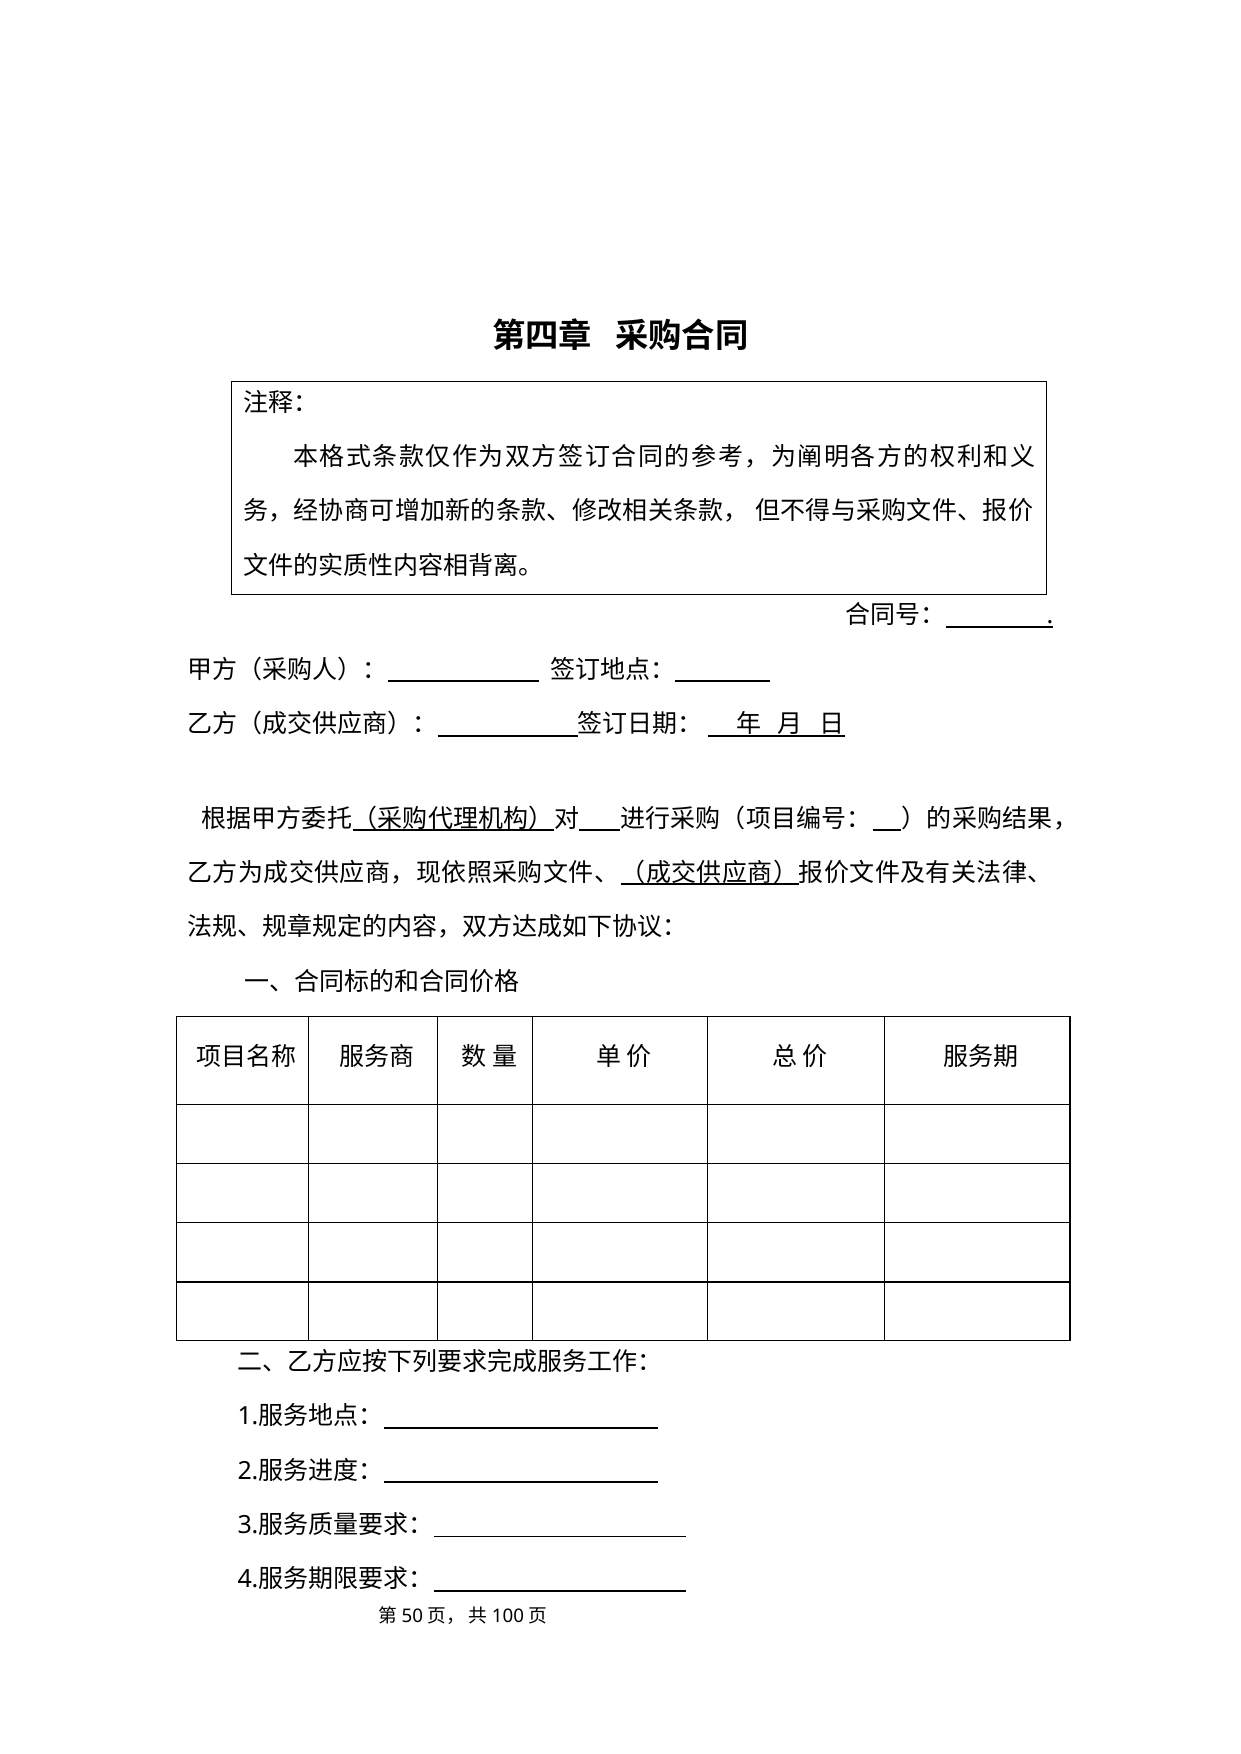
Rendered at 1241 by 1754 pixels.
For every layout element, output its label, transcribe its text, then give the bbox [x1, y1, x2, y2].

table_cell [708, 1105, 884, 1163]
table_cell [533, 1223, 707, 1281]
table_cell [885, 1223, 1069, 1281]
table_cell [438, 1223, 532, 1281]
table_cell [708, 1283, 884, 1340]
table_cell [309, 1223, 437, 1281]
table_cell [885, 1105, 1069, 1163]
table_cell [533, 1105, 707, 1163]
text 乙方（成交供应商）： 签订日期： 年 月 日 [187, 704, 1053, 740]
table_cell [309, 1283, 437, 1340]
table_cell [438, 1105, 532, 1163]
table_cell [533, 1164, 707, 1222]
text 第四章 采购合同 [187, 309, 1053, 357]
table_cell [708, 1164, 884, 1222]
table_header 注释： 本格式条款仅作为双方签订合同的参考，为阐明各方的权利和义务，经协商可增加新的条款、修改相关条款， 但不得与采购文件、报价文件的实质性内容相背离。 [232, 382, 1046, 594]
table_cell [177, 1105, 308, 1163]
table_cell [177, 1283, 308, 1340]
table_header 服务商 [309, 1017, 437, 1104]
text 甲方（采购人）： 签订地点： [187, 649, 1053, 686]
text 根据甲方委托（采购代理机构）对 进行采购（项目编号： ）的采购结果，乙方为成交供应商，现依照采购文件、（成交供应商）报价文件及有关法律、法规、规章规定的内容，双方达成如下协议： [187, 798, 1053, 943]
table_cell [438, 1283, 532, 1340]
table_header 数 量 [438, 1017, 532, 1104]
table_cell [533, 1283, 707, 1340]
text 4.服务期限要求： [187, 1559, 1053, 1595]
text 1.服务地点： [187, 1396, 1053, 1432]
text 2.服务进度： [187, 1450, 1053, 1486]
text 合同号： . [187, 595, 1053, 631]
table_cell [708, 1223, 884, 1281]
table_cell [309, 1105, 437, 1163]
table_header 单 价 [533, 1017, 707, 1104]
table_cell [438, 1164, 532, 1222]
table_cell [885, 1164, 1069, 1222]
text 二、乙方应按下列要求完成服务工作： [187, 1341, 1053, 1378]
table_cell [885, 1283, 1069, 1340]
table_cell [177, 1223, 308, 1281]
table_cell [309, 1164, 437, 1222]
table_header 项目名称 [177, 1017, 308, 1104]
text 一、合同标的和合同价格 [194, 961, 1053, 997]
table_cell [177, 1164, 308, 1222]
table_header 服务期 [885, 1017, 1069, 1104]
text 3.服务质量要求： [187, 1504, 1053, 1541]
table_header 总 价 [708, 1017, 884, 1104]
